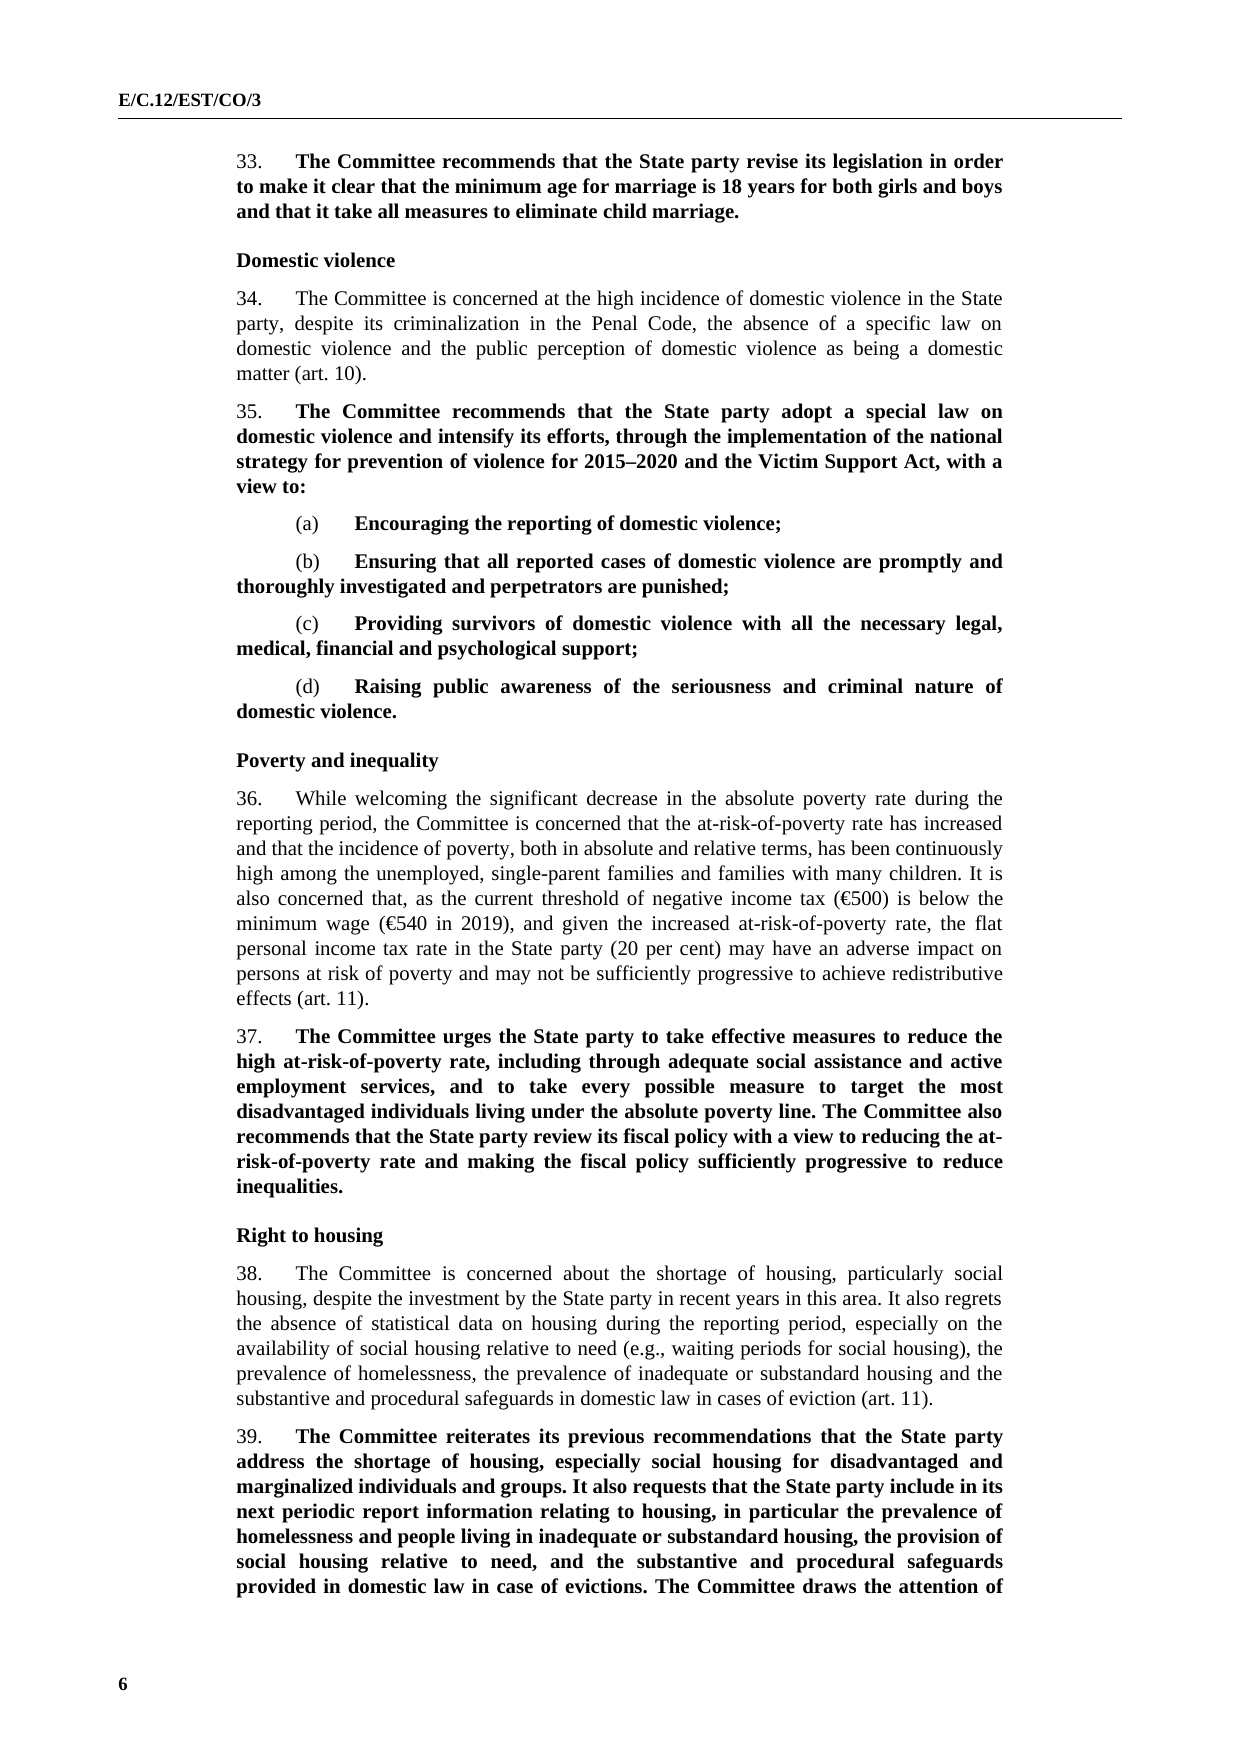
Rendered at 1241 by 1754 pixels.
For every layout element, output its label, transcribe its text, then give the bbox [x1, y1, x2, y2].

text 38. The Committee is concerned about the shortage of housing, particularly social housing, despite the investment by the State party in recent years in this area. It also regrets the absence of statistical data on housing during the reporting period, especially on the availability of social housing relative to need (e.g., waiting periods for social housing), the prevalence of homelessness, the prevalence of inadequate or substandard housing and the substantive and procedural safeguards in domestic law in cases of eviction (art. 11). [236, 1260, 1004, 1410]
text 34. The Committee is concerned at the high incidence of domestic violence in the State party, despite its criminalization in the Penal Code, the absence of a specific law on domestic violence and the public perception of domestic violence as being a domestic matter (art. 10). [236, 285, 1004, 385]
text 33. The Committee recommends that the State party revise its legislation in order to make it clear that the minimum age for marriage is 18 years for both girls and boys and that it take all measures to eliminate child marriage. [236, 148, 1004, 223]
text (d) Raising public awareness of the seriousness and criminal nature of domestic violence. [236, 673, 1004, 723]
text (c) Providing survivors of domestic violence with all the necessary legal, medical, financial and psychological support; [236, 610, 1004, 660]
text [236, 1423, 1004, 1598]
text (a) Encouraging the reporting of domestic violence; [236, 510, 1004, 535]
text (b) Ensuring that all reported cases of domestic violence are promptly and thoroughly investigated and perpetrators are punished; [236, 548, 1004, 598]
text 36. While welcoming the significant decrease in the absolute poverty rate during the reporting period, the Committee is concerned that the at-risk-of-poverty rate has increased and that the incidence of poverty, both in absolute and relative terms, has been continuously high among the unemployed, single-parent families and families with many children. It is also concerned that, as the current threshold of negative income tax (€500) is below the minimum wage (€540 in 2019), and given the increased at-risk-of-poverty rate, the flat personal income tax rate in the State party (20 per cent) may have an adverse impact on persons at risk of poverty and may not be sufficiently progressive to achieve redistributive effects (art. 11). [236, 785, 1004, 1010]
text Right to housing [118, 1223, 1004, 1248]
text 35. The Committee recommends that the State party adopt a special law on domestic violence and intensify its efforts, through the implementation of the national strategy for prevention of violence for 2015–2020 and the Victim Support Act, with a view to: [236, 398, 1004, 498]
text Domestic violence [118, 248, 1004, 273]
text 37. The Committee urges the State party to take effective measures to reduce the high at-risk-of-poverty rate, including through adequate social assistance and active employment services, and to take every possible measure to target the most disadvantaged individuals living under the absolute poverty line. The Committee also recommends that the State party review its fiscal policy with a view to reducing the at-risk-of-poverty rate and making the fiscal policy sufficiently progressive to reduce inequalities. [236, 1023, 1004, 1198]
text Poverty and inequality [118, 748, 1004, 773]
